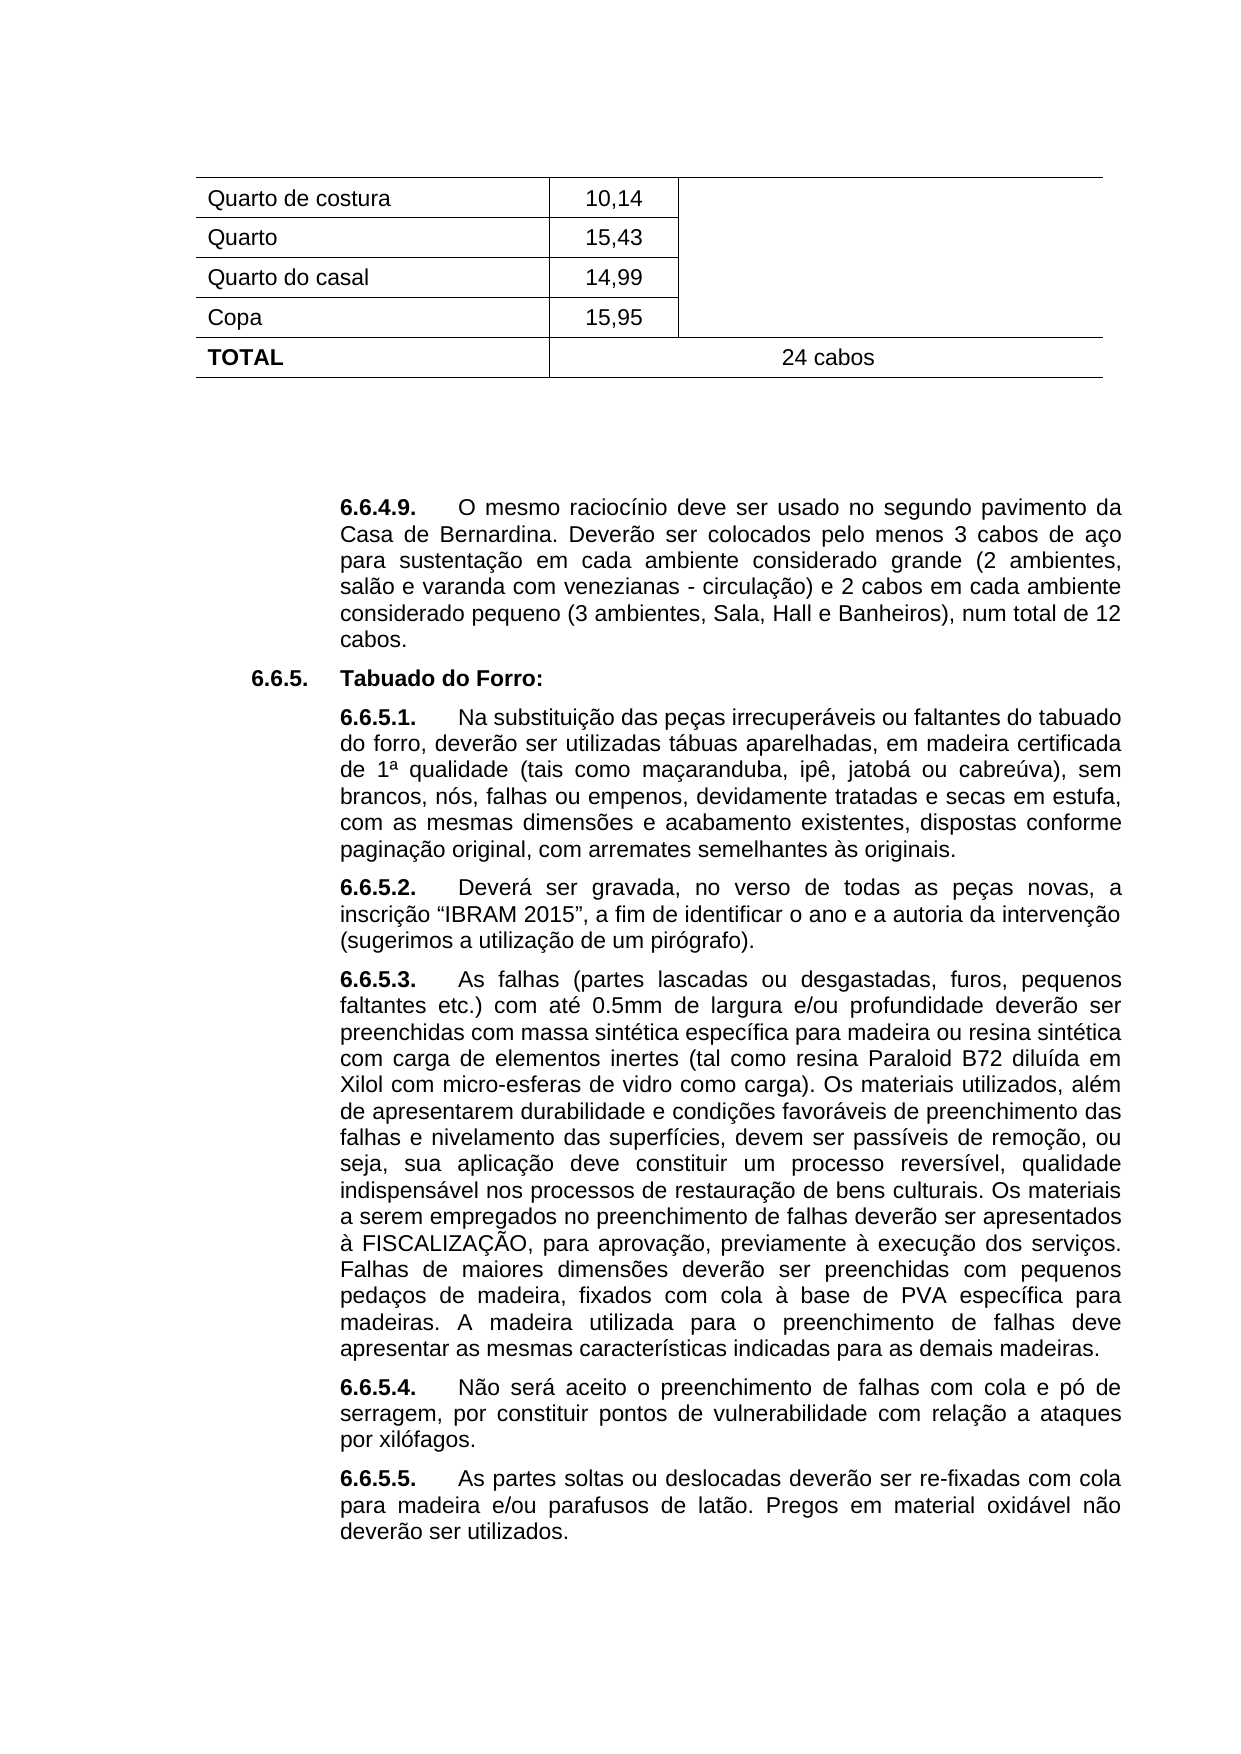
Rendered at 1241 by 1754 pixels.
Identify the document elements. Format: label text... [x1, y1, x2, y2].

text Na substituição das peças irrecuperáveis ou faltantes do tabuado do forro, deverão ser utilizadas tábuas aparelhadas, em madeira certificada de 1ª qualidade (tais como maçaranduba, ipê, jatobá ou cabreúva), sem brancos, nós, falhas ou empenos, devidamente tratadas e secas em estufa, com as mesmas dimensões e acabamento existentes, dispostas conforme paginação original, com arremates semelhantes às originais. [340, 704, 1122, 862]
text O mesmo raciocínio deve ser usado no segundo pavimento da Casa de Bernardina. Deverão ser colocados pelo menos 3 cabos de aço para sustentação em cada ambiente considerado grande (2 ambientes, salão e varanda com venezianas - circulação) e 2 cabos em cada ambiente considerado pequeno (3 ambientes, Sala, Hall e Banheiros), num total de 12 cabos. [340, 494, 1122, 652]
table_cell Quarto de costura [196, 178, 549, 217]
text Deverá ser gravada, no verso de todas as peças novas, a inscrição “IBRAM 2015”, a fim de identificar o ano e a autoria da intervenção (sugerimos a utilização de um pirógrafo). [340, 874, 1122, 953]
text As partes soltas ou deslocadas deverão ser re-fixadas com cola para madeira e/ou parafusos de latão. Pregos em material oxidável não deverão ser utilizados. [340, 1465, 1122, 1544]
table_cell Quarto do casal [196, 258, 549, 297]
text Tabuado do Forro: [251, 665, 1122, 691]
text Não será aceito o preenchimento de falhas com cola e pó de serragem, por constituir pontos de vulnerabilidade com relação a ataques por xilófagos. [340, 1374, 1122, 1453]
table_cell TOTAL [196, 338, 549, 377]
table_cell 14,99 [550, 258, 678, 297]
table_cell 24 cabos [550, 338, 1103, 377]
table_cell Quarto [196, 218, 549, 257]
table_cell Copa [196, 298, 549, 337]
table_cell 15,43 [550, 218, 678, 257]
table_cell 15,95 [550, 298, 678, 337]
table_cell 10,14 [550, 178, 678, 217]
text As falhas (partes lascadas ou desgastadas, furos, pequenos faltantes etc.) com até 0.5mm de largura e/ou profundidade deverão ser preenchidas com massa sintética específica para madeira ou resina sintética com carga de elementos inertes (tal como resina Paraloid B72 diluída em Xilol com micro-esferas de vidro como carga). Os materiais utilizados, além de apresentarem durabilidade e condições favoráveis de preenchimento das falhas e nivelamento das superfícies, devem ser passíveis de remoção, ou seja, sua aplicação deve constituir um processo reversível, qualidade indispensável nos processos de restauração de bens culturais. Os materiais a serem empregados no preenchimento de falhas deverão ser apresentados à FISCALIZAÇÃO, para aprovação, previamente à execução dos serviços. Falhas de maiores dimensões deverão ser preenchidas com pequenos pedaços de madeira, fixados com cola à base de PVA específica para madeiras. A madeira utilizada para o preenchimento de falhas deve apresentar as mesmas características indicadas para as demais madeiras. [340, 966, 1122, 1361]
